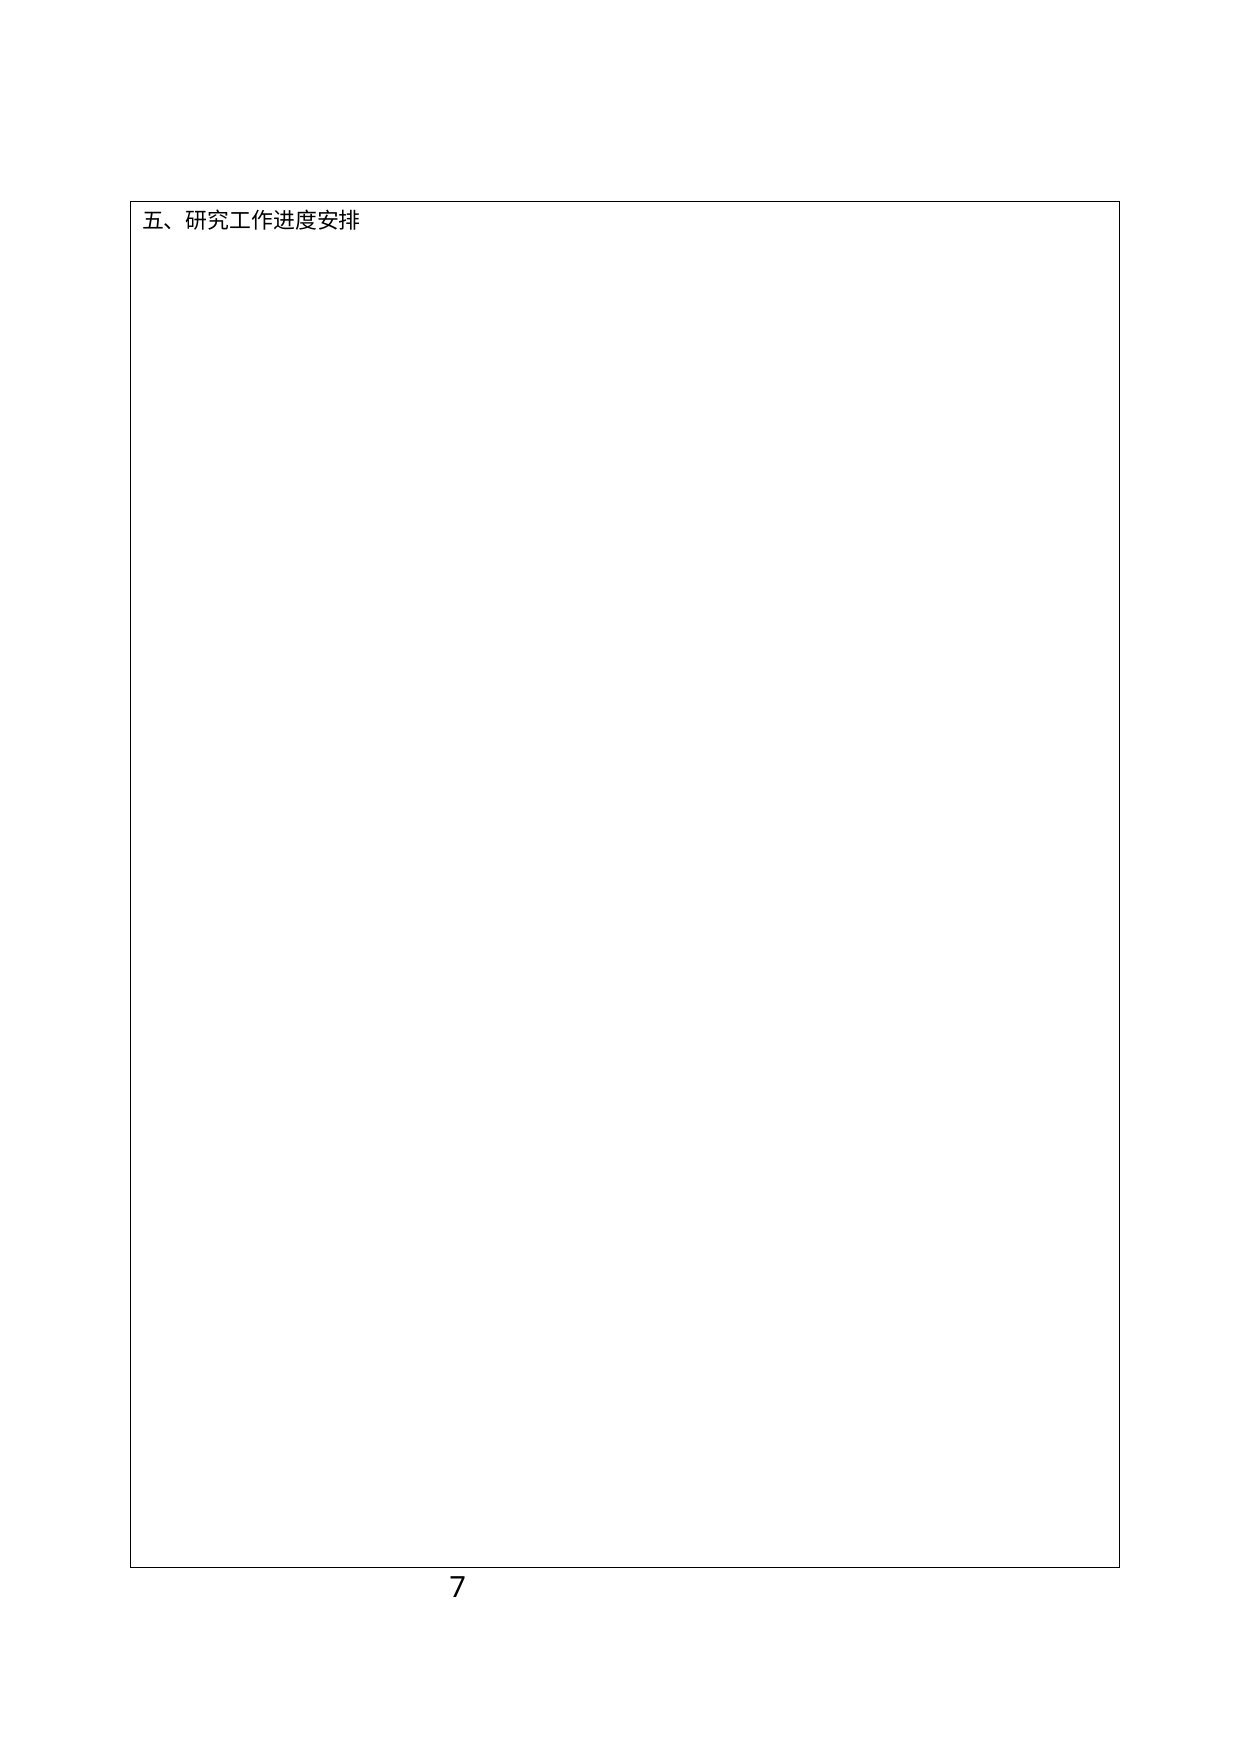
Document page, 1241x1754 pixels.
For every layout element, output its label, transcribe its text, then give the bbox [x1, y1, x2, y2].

table_cell 五、研究工作进度安排 [131, 202, 1119, 1567]
